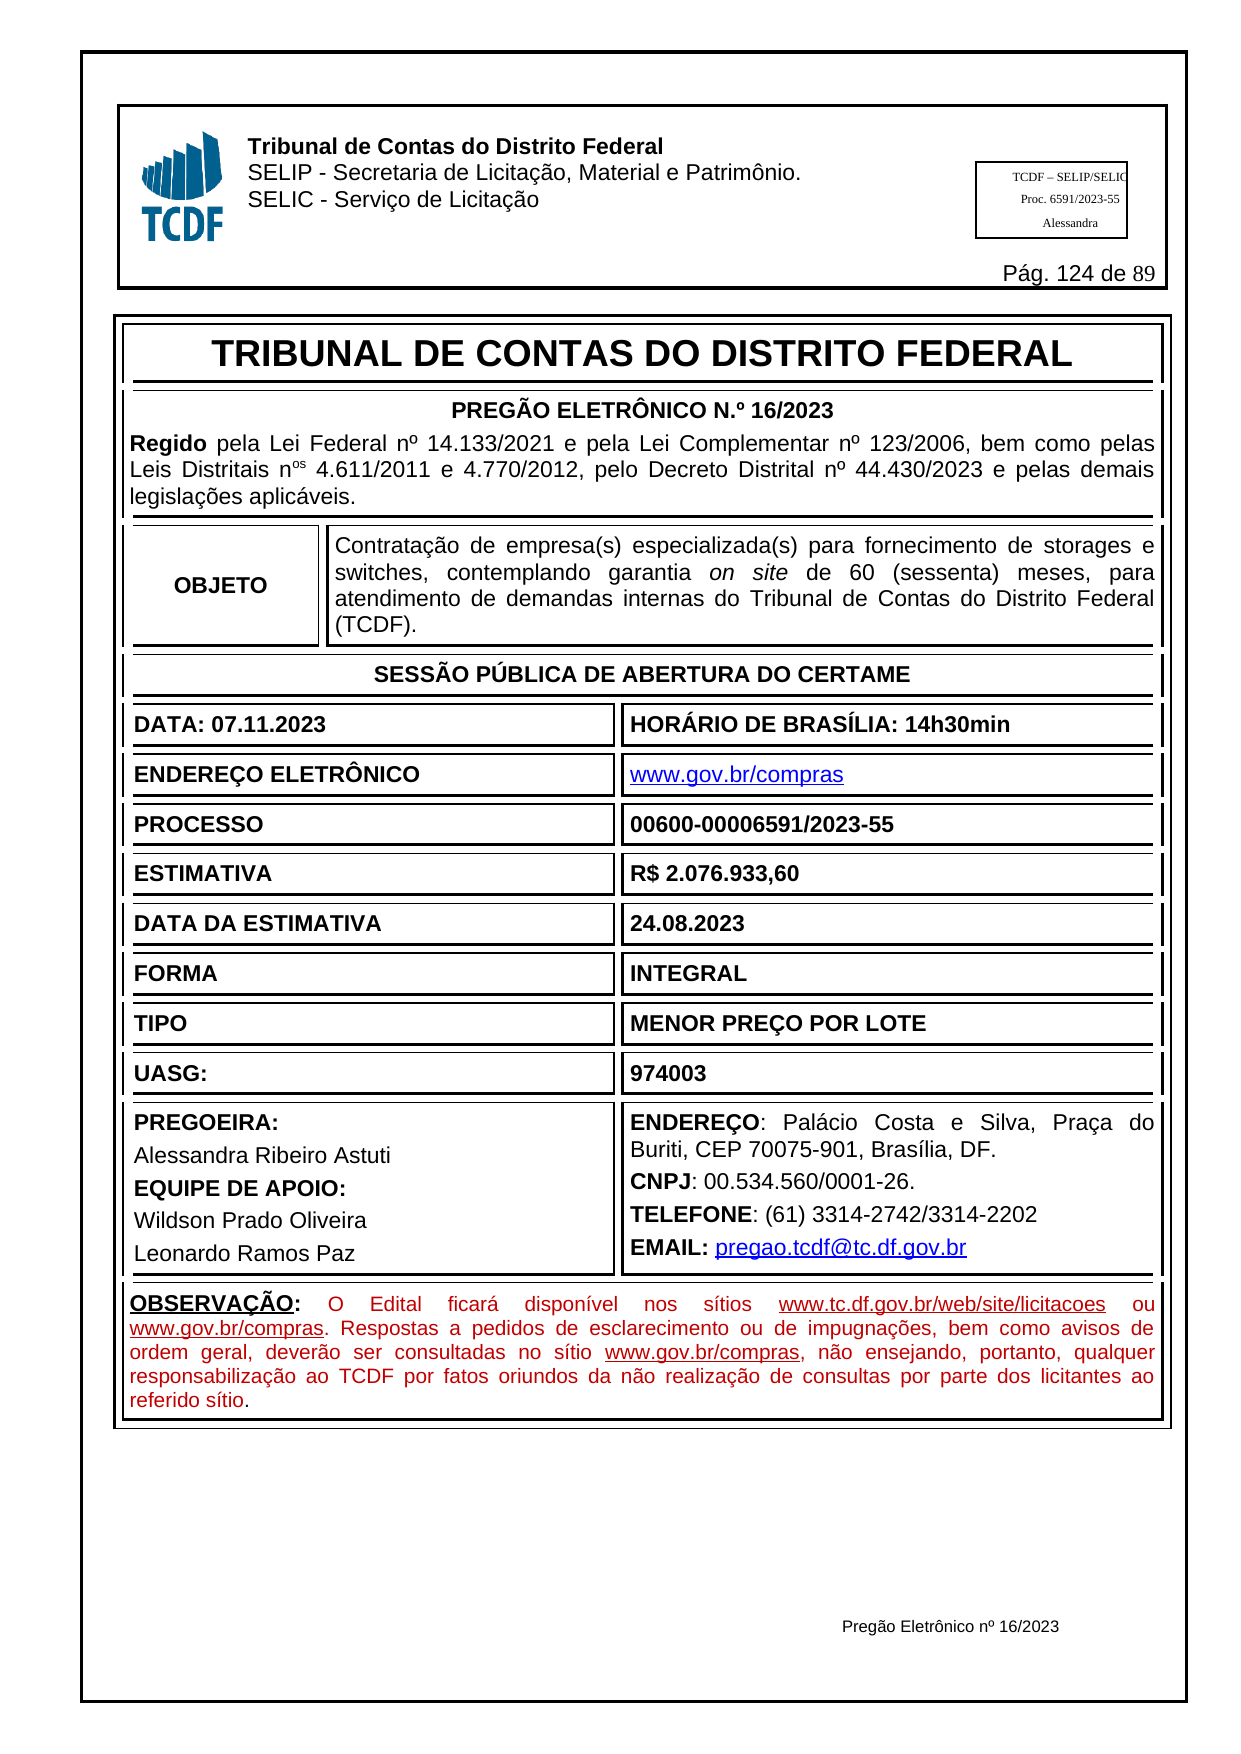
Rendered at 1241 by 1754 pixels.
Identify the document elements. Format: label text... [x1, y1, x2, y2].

table_cell FORMA [118, 943, 619, 993]
table_cell www.gov.br/compras [619, 744, 1166, 793]
table_cell INTEGRAL [619, 943, 1166, 993]
table_cell 974003 [619, 1043, 1166, 1092]
table_cell ESTIMATIVA [118, 843, 619, 893]
table_cell MENOR PREÇO POR LOTE [619, 993, 1166, 1042]
table_cell ENDEREÇO: Palácio Costa e Silva, Praça do Buriti, CEP 70075-901, Brasília, DF. CNPJ: 00.534.560/0001-26. TELEFONE: (61) 3314-2742/3314-2202 EMAIL: pregao.tcdf@tc.df.gov.br [619, 1092, 1166, 1272]
table_cell PREGÃO ELETRÔNICO N.º 16/2023 Regido pela Lei Federal nº 14.133/2021 e pela Lei Complementar nº 123/2006, bem como pelas Leis Distritais nos 4.611/2011 e 4.770/2012, pelo Decreto Distrital nº 44.430/2023 e pelas demais legislações aplicáveis. [118, 380, 1166, 515]
table_cell HORÁRIO DE BRASÍLIA: 14h30min [619, 694, 1166, 744]
table_cell PROCESSO [118, 794, 619, 843]
table_header TRIBUNAL DE CONTAS DO DISTRITO FEDERAL [118, 317, 1166, 380]
table_cell PREGOEIRA: Alessandra Ribeiro Astuti EQUIPE DE APOIO: Wildson Prado Oliveira Leonardo Ramos Paz [118, 1092, 619, 1272]
table_cell R$ 2.076.933,60 [619, 843, 1166, 893]
table_cell DATA DA ESTIMATIVA [118, 893, 619, 943]
table_cell UASG: [118, 1043, 619, 1092]
table_cell 00600-00006591/2023-55 [619, 794, 1166, 843]
table_cell OBSERVAÇÃO: O Edital ficará disponível nos sítios www.tc.df.gov.br/web/site/licitacoes ou www.gov.br/compras. Respostas a pedidos de esclarecimento ou de impugnações, bem como avisos de ordem geral, deverão ser consultadas no sítio www.gov.br/compras, não ensejando, portanto, qualquer responsabilização ao TCDF por fatos oriundos da não realização de consultas por parte dos licitantes ao referido sítio. [118, 1273, 1166, 1418]
table_cell TIPO [118, 993, 619, 1042]
table_cell SESSÃO PÚBLICA DE ABERTURA DO CERTAME [118, 644, 1166, 694]
table_cell ENDEREÇO ELETRÔNICO [118, 744, 619, 793]
picture [127, 129, 237, 244]
table_cell Contratação de empresa(s) especializada(s) para fornecimento de storages e switches, contemplando garantia on site de 60 (sessenta) meses, para atendimento de demandas internas do Tribunal de Contas do Distrito Federal (TCDF). [323, 515, 1166, 644]
table_cell 24.08.2023 [619, 893, 1166, 943]
table_cell DATA: 07.11.2023 [118, 694, 619, 744]
table_cell OBJETO [118, 515, 323, 644]
